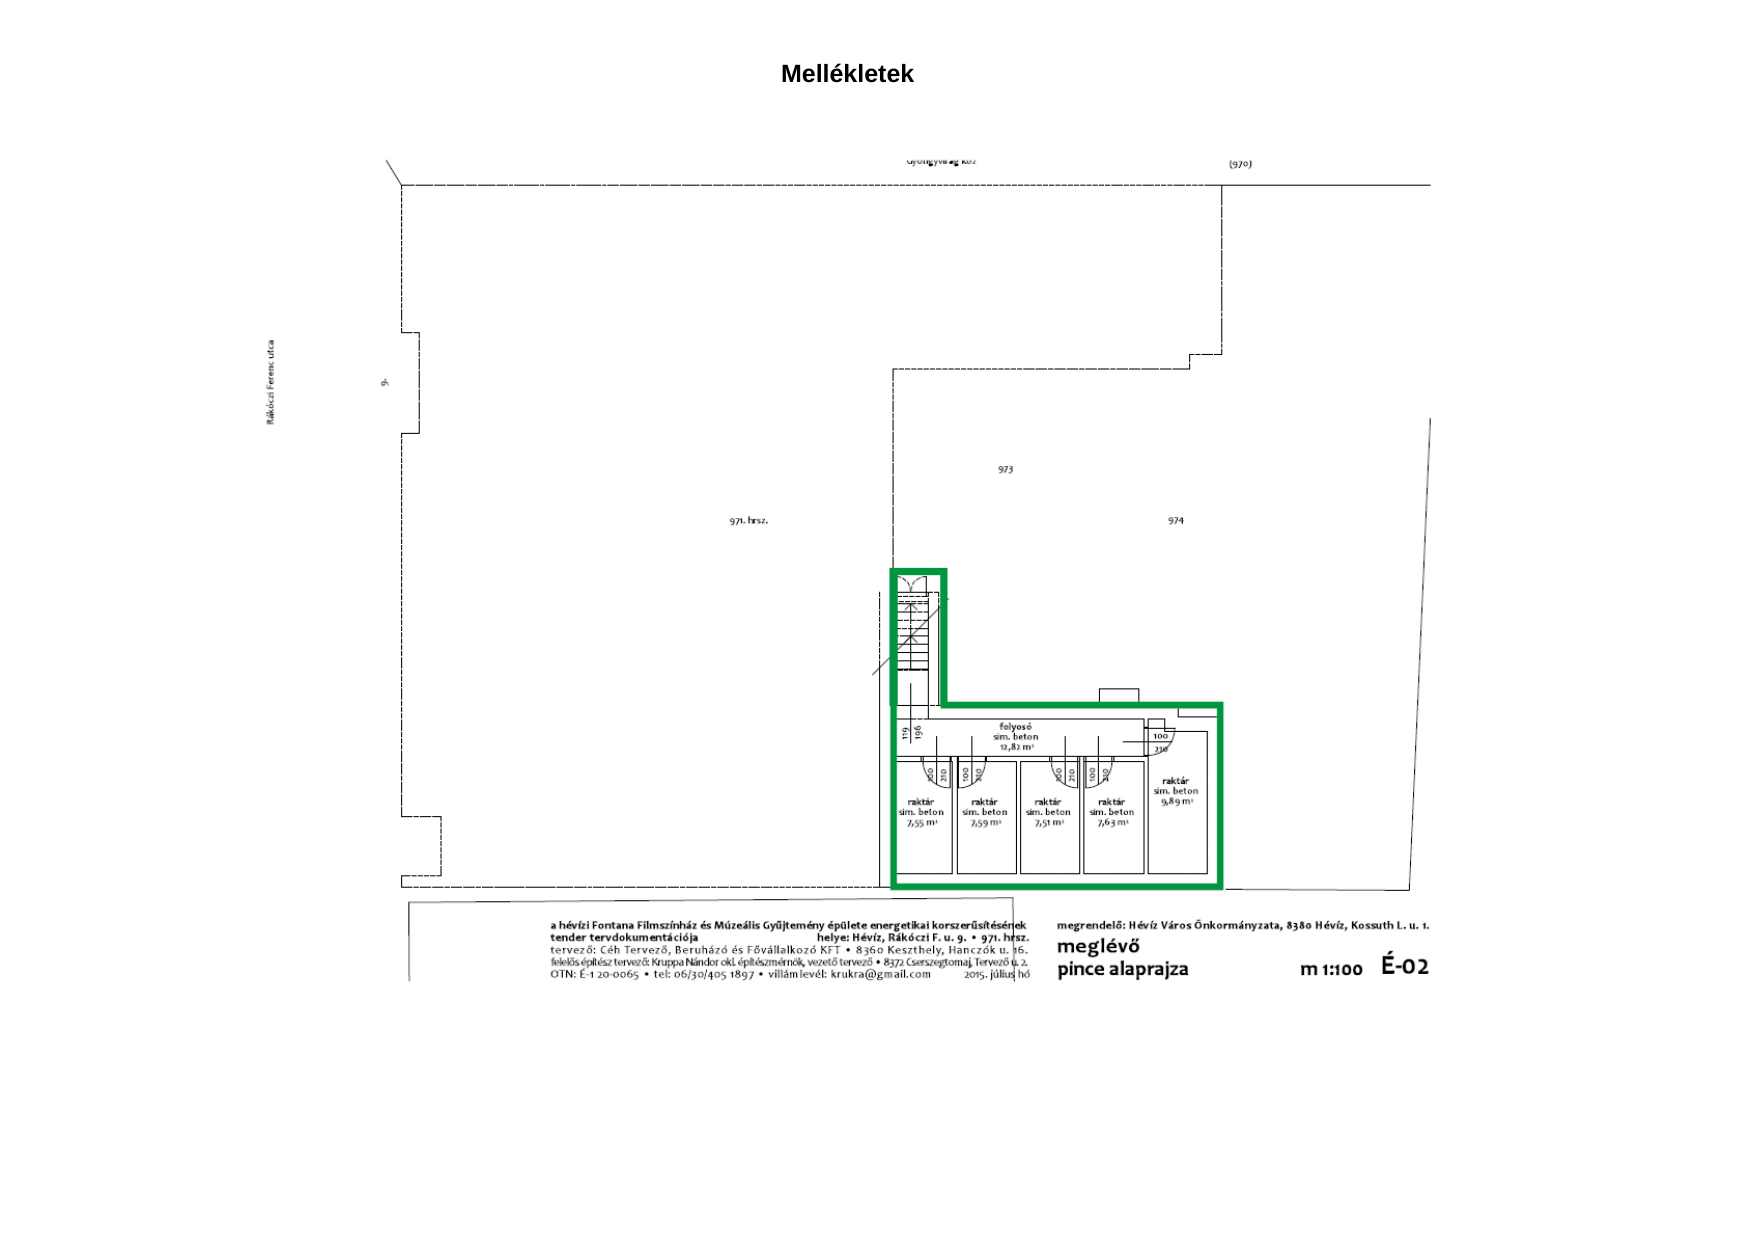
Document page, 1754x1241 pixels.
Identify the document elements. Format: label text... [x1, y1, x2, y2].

text Mellékletek [29, 59, 1665, 88]
